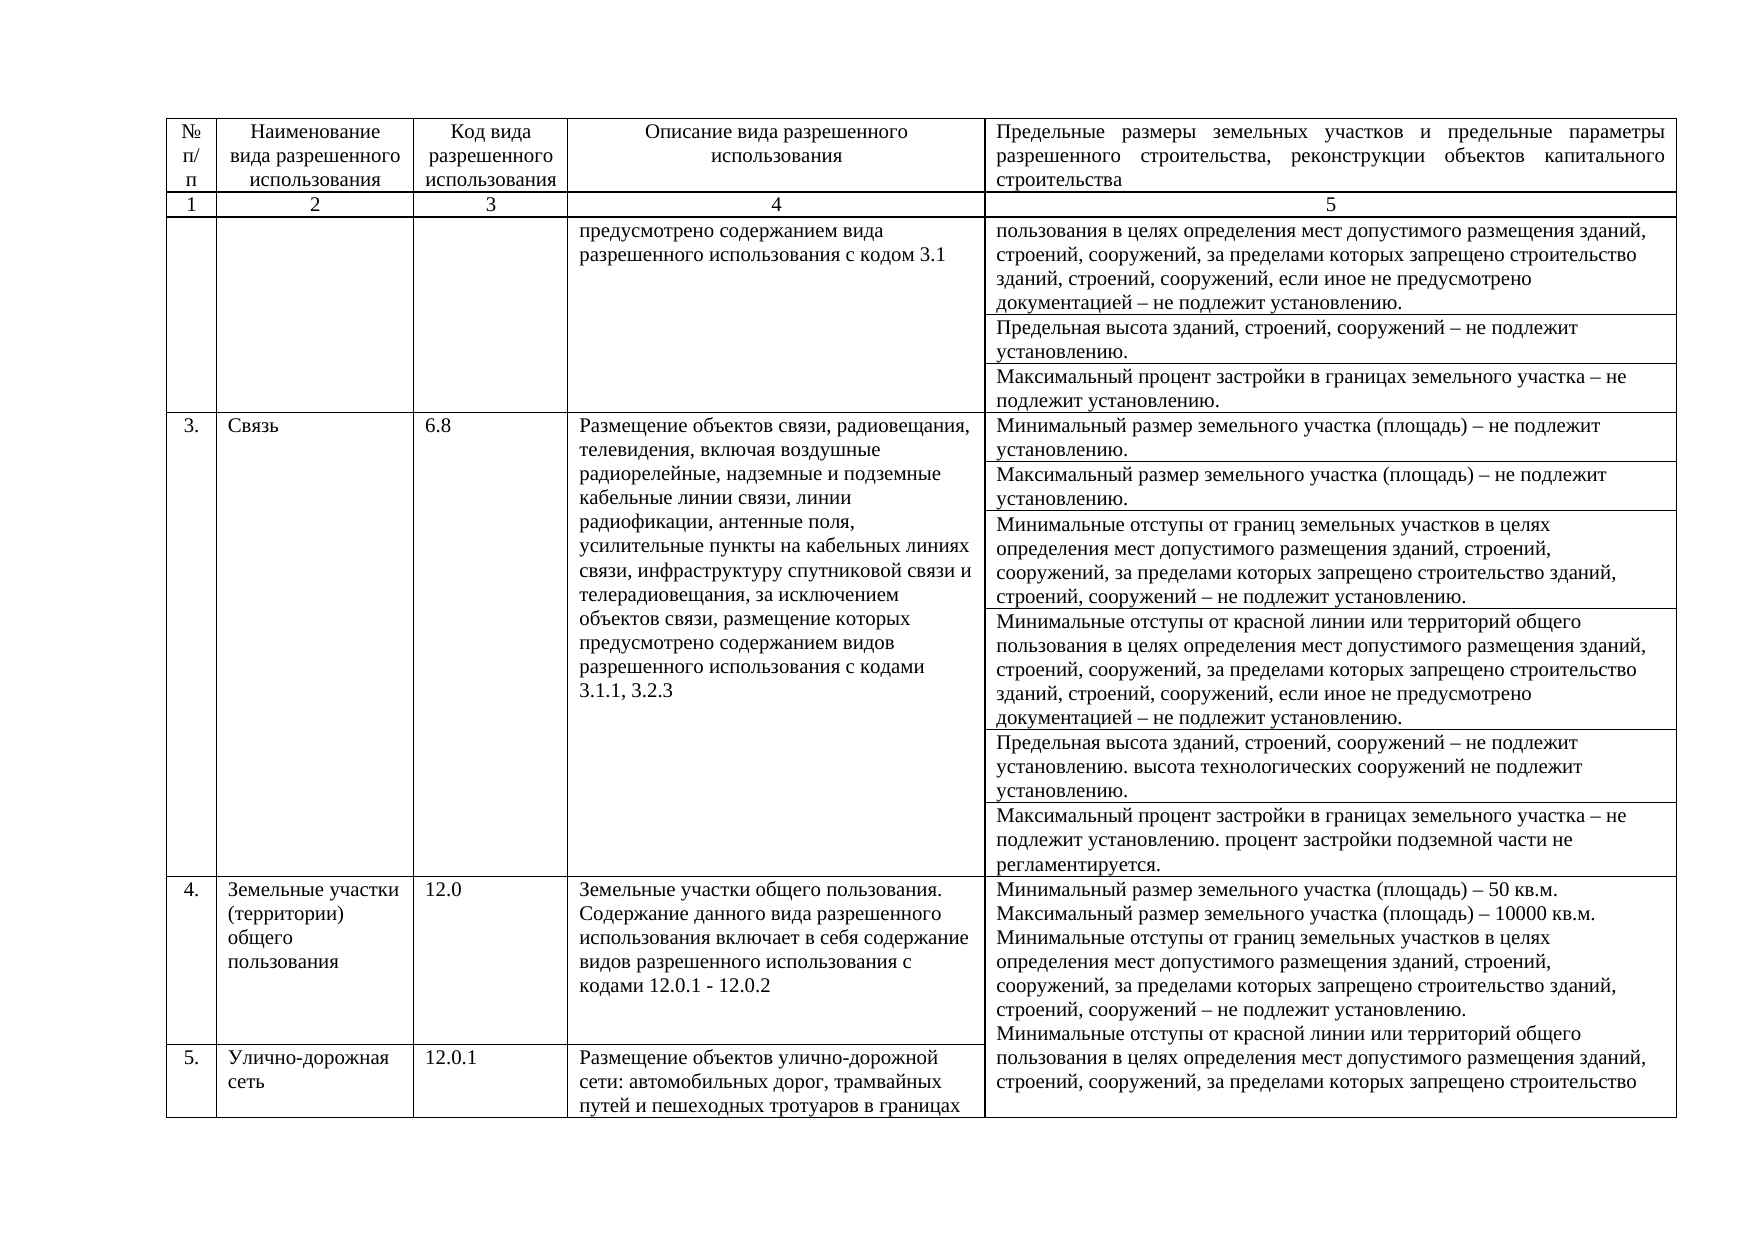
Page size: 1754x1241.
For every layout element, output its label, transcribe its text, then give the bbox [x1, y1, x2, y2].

table_cell Предельная высота зданий, строений, сооружений – не подлежит установлению. высота технологических сооружений не подлежит установлению. [986, 730, 1676, 802]
table_header Предельные размеры земельных участков и предельные параметры разрешенного строительства, реконструкции объектов капитального строительства [986, 119, 1676, 191]
table_header Наименование вида разрешенного использования [217, 119, 413, 191]
table_cell 4 [568, 193, 984, 216]
table_cell 3 [414, 193, 567, 216]
table_cell 3. [167, 413, 216, 876]
table_cell 2 [217, 193, 413, 216]
table_cell Максимальный размер земельного участка (площадь) – не подлежит установлению. [986, 462, 1676, 510]
table_cell 4. [167, 877, 216, 1044]
table_header Код вида разрешенного использования [414, 119, 567, 191]
table_cell Предельная высота зданий, строений, сооружений – не подлежит установлению. [986, 315, 1676, 363]
table_cell 1 [167, 193, 216, 216]
table_header № п/п [167, 119, 216, 191]
table_cell Улично-дорожная сеть [217, 1045, 413, 1117]
table_cell Размещение объектов связи, радиовещания, телевидения, включая воздушные радиорелейные, надземные и подземные кабельные линии связи, линии радиофикации, антенные поля, усилительные пункты на кабельных линиях связи, инфраструктуру спутниковой связи и телерадиовещания, за исключением объектов связи, размещение которых предусмотрено содержанием видов разрешенного использования с кодами 3.1.1, 3.2.3 [568, 413, 984, 876]
table_header Описание вида разрешенного использования [568, 119, 984, 191]
table_cell 5. [167, 1045, 216, 1117]
table_cell 6.8 [414, 413, 567, 876]
table_cell Земельные участки (территории) общего пользования [217, 877, 413, 1044]
table_cell 12.0.1 [414, 1045, 567, 1117]
table_cell Минимальный размер земельного участка (площадь) – не подлежит установлению. [986, 413, 1676, 461]
table_cell 12.0 [414, 877, 567, 1044]
table_cell Связь [217, 413, 413, 876]
table_cell Земельные участки общего пользования. Содержание данного вида разрешенного использования включает в себя содержание видов разрешенного использования с кодами 12.0.1 - 12.0.2 [568, 877, 984, 1044]
table_cell Минимальные отступы от границ земельных участков в целях определения мест допустимого размещения зданий, строений, сооружений, за пределами которых запрещено строительство зданий, строений, сооружений – не подлежит установлению. [986, 511, 1676, 608]
table_cell Максимальный процент застройки в границах земельного участка – не подлежит установлению. процент застройки подземной части не регламентируется. [986, 803, 1676, 876]
table_cell Максимальный процент застройки в границах земельного участка – не подлежит установлению. [986, 364, 1676, 412]
table_cell 5 [986, 193, 1676, 216]
table_cell Минимальный размер земельного участка (площадь) – 50 кв.м. Максимальный размер земельного участка (площадь) – 10000 кв.м. Минимальные отступы от границ земельных участков в целях определения мест допустимого размещения зданий, строений, сооружений, за пределами которых запрещено строительство зданий, строений, сооружений – не подлежит установлению. Минимальные отступы от красной линии или территорий общего пользования в целях определения мест допустимого размещения зданий, строений, сооружений, за пределами которых запрещено строительство зданий, строений, сооружений, если иное не предусмотрено документацией – не подлежит установлению. Предельная высота зданий, строений, сооружений – не подлежит установлению. Максимальный процент застройки в границах земельного участка – не подлежит установлению. [986, 877, 1676, 1117]
